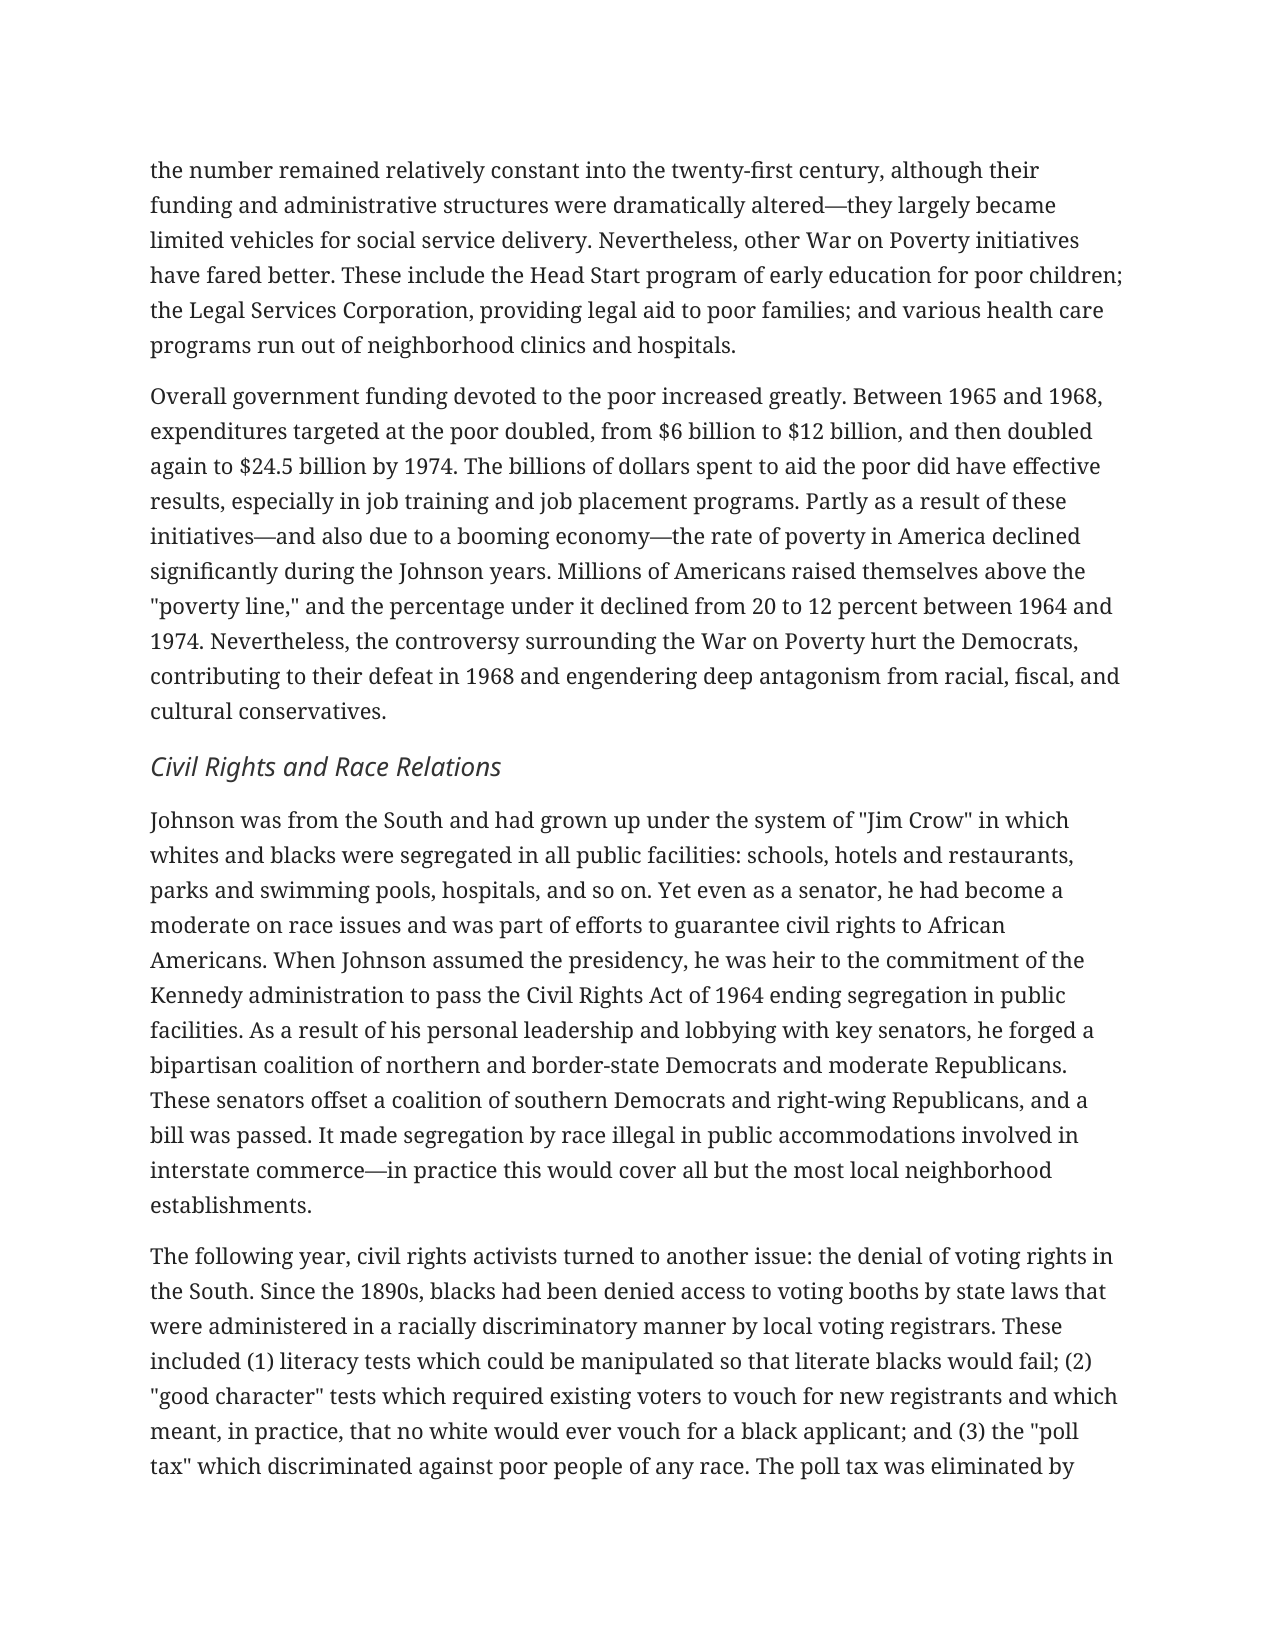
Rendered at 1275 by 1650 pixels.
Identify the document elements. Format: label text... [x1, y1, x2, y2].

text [150, 1236, 1125, 1481]
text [150, 150, 1125, 360]
subtitle Civil Rights and Race Relations [150, 749, 1125, 784]
text Overall government funding devoted to the poor increased greatly. Between 1965 and 1968, expenditures targeted at the poor doubled, from $6 billion to $12 billion, and then doubled again to $24.5 billion by 1974. The billions of dollars spent to aid the poor did have effective results, especially in job training and job placement programs. Partly as a result of these initiatives—and also due to a booming economy—the rate of poverty in America declined significantly during the Johnson years. Millions of Americans raised themselves above the "poverty line," and the percentage under it declined from 20 to 12 percent between 1964 and 1974. Nevertheless, the controversy surrounding the War on Poverty hurt the Democrats, contributing to their defeat in 1968 and engendering deep antagonism from racial, fiscal, and cultural conservatives. [150, 376, 1125, 726]
text Johnson was from the South and had grown up under the system of "Jim Crow" in which whites and blacks were segregated in all public facilities: schools, hotels and restaurants, parks and swimming pools, hospitals, and so on. Yet even as a senator, he had become a moderate on race issues and was part of efforts to guarantee civil rights to African Americans. When Johnson assumed the presidency, he was heir to the commitment of the Kennedy administration to pass the Civil Rights Act of 1964 ending segregation in public facilities. As a result of his personal leadership and lobbying with key senators, he forged a bipartisan coalition of northern and border-state Democrats and moderate Republicans. These senators offset a coalition of southern Democrats and right-wing Republicans, and a bill was passed. It made segregation by race illegal in public accommodations involved in interstate commerce—in practice this would cover all but the most local neighborhood establishments. [150, 800, 1125, 1220]
